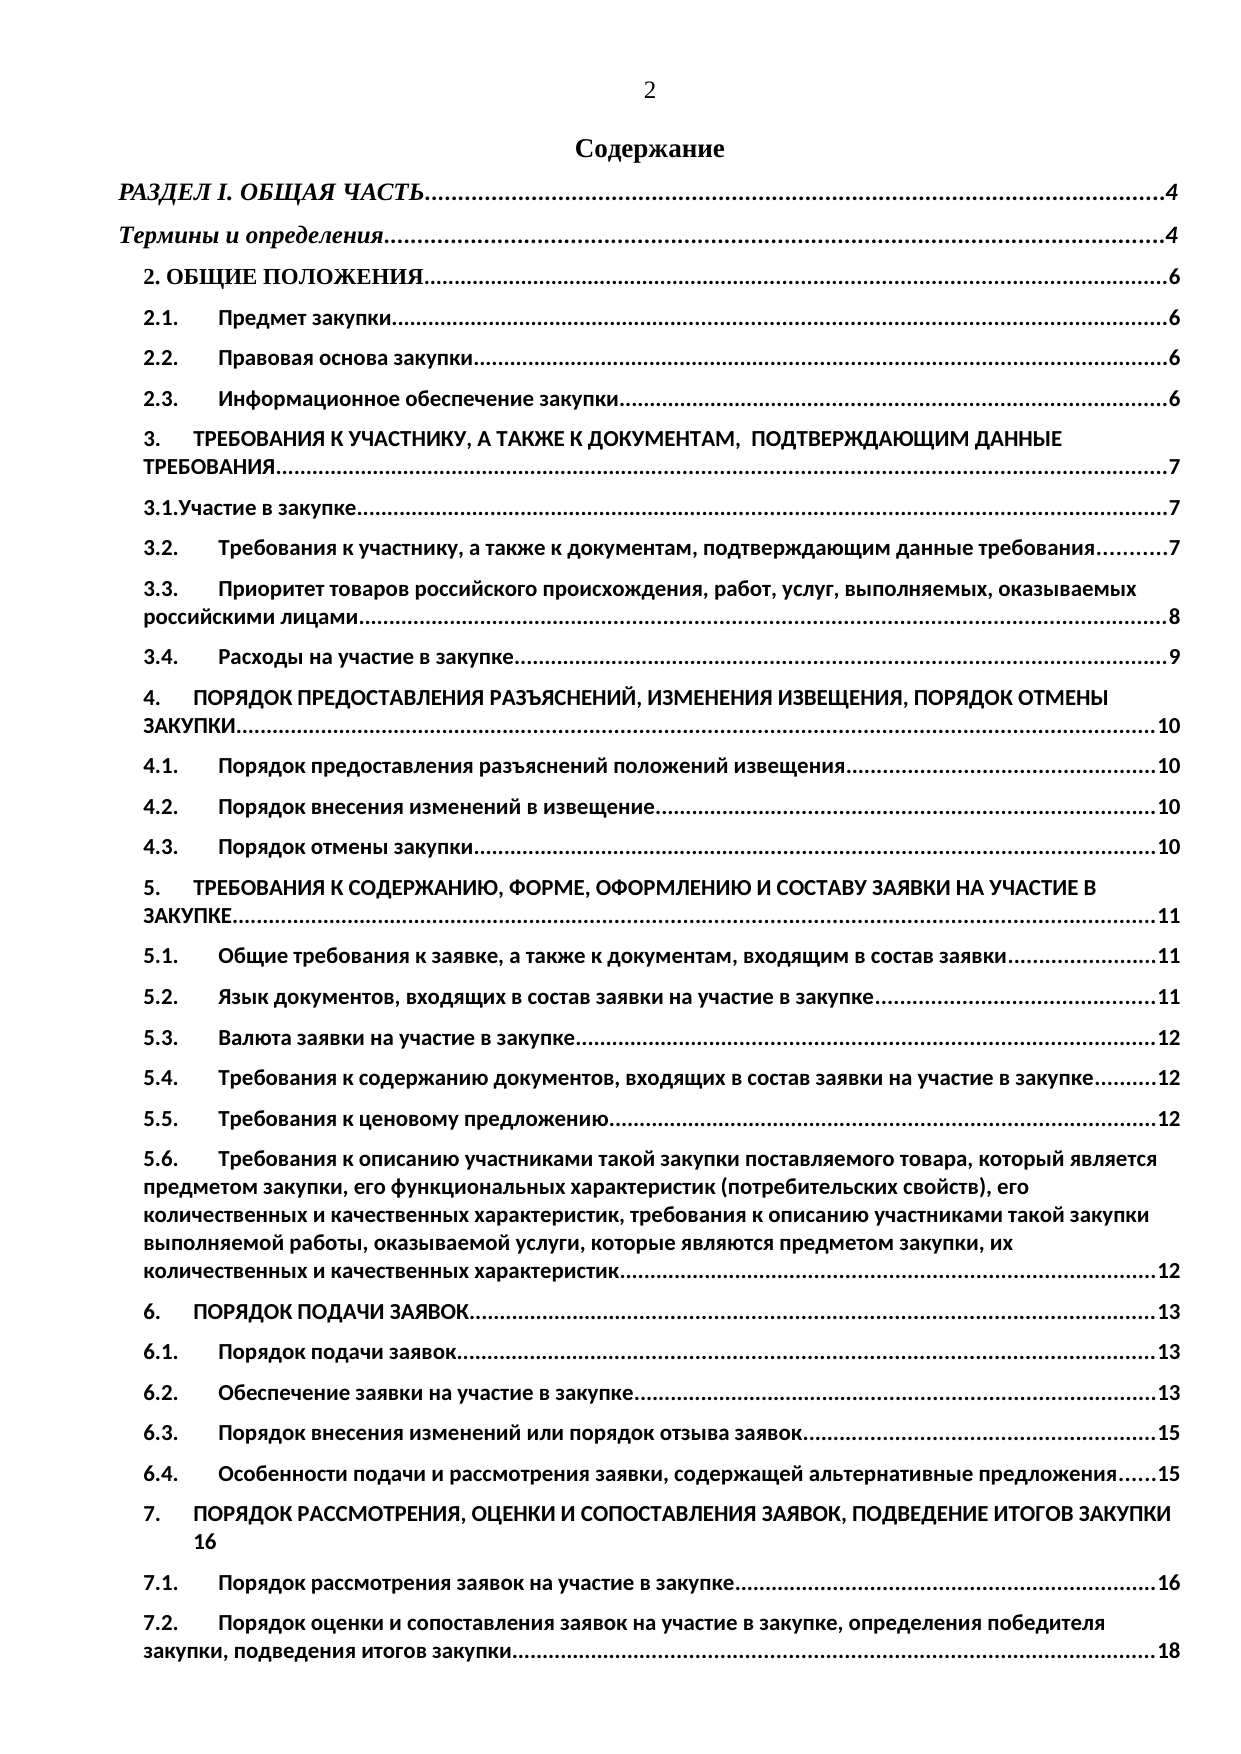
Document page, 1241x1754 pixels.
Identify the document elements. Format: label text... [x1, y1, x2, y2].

text 6.1. Порядок подачи заявок 13 [143, 1337, 1181, 1365]
text 3.3. Приоритет товаров российского происхождения, работ, услуг, выполняемых, оказываемых российскими лицами 8 [143, 574, 1181, 630]
text 5.6. Требования к описанию участниками такой закупки поставляемого товара, который является предметом закупки, его функциональных характеристик (потребительских свойств), его количественных и качественных характеристик, требования к описанию участниками такой закупки выполняемой работы, оказываемой услуги, которые являются предметом закупки, их количественных и качественных характеристик 12 [143, 1144, 1181, 1284]
text 4. ПОРЯДОК ПРЕДОСТАВЛЕНИЯ РАЗЪЯСНЕНИЙ, ИЗМЕНЕНИЯ ИЗВЕЩЕНИЯ, ПОРЯДОК ОТМЕНЫ ЗАКУПКИ 10 [143, 683, 1181, 739]
text 2. ОБЩИЕ ПОЛОЖЕНИЯ 6 [143, 262, 1181, 290]
text 4.2. Порядок внесения изменений в извещение 10 [143, 792, 1181, 820]
text 4.3. Порядок отмены закупки 10 [143, 832, 1181, 861]
text 6.2. Обеспечение заявки на участие в закупке 13 [143, 1378, 1181, 1406]
text 6.4. Особенности подачи и рассмотрения заявки, содержащей альтернативные предложения 15 [143, 1459, 1181, 1487]
text 4.1. Порядок предоставления разъяснений положений извещения 10 [143, 751, 1181, 779]
text 5.2. Язык документов, входящих в состав заявки на участие в закупке 11 [143, 982, 1181, 1010]
text 5.5. Требования к ценовому предложению 12 [143, 1104, 1181, 1132]
text РАЗДЕЛ I. ОБЩАЯ ЧАСТЬ 4 [118, 176, 1181, 207]
text 3.2. Требования к участнику, а также к документам, подтверждающим данные требования 7 [143, 533, 1181, 561]
text 7.1. Порядок рассмотрения заявок на участие в закупке 16 [143, 1568, 1181, 1596]
text 6. ПОРЯДОК ПОДАЧИ ЗАЯВОК 13 [143, 1297, 1181, 1325]
text 2.2. Правовая основа закупки 6 [143, 343, 1181, 371]
text 6.3. Порядок внесения изменений или порядок отзыва заявок 15 [143, 1418, 1181, 1446]
text 5.1. Общие требования к заявке, а также к документам, входящим в состав заявки 11 [143, 942, 1181, 969]
text 7. ПОРЯДОК РАССМОТРЕНИЯ, ОЦЕНКИ И СОПОСТАВЛЕНИЯ ЗАЯВОК, ПОДВЕДЕНИЕ ИТОГОВ ЗАКУПКИ 16 [143, 1499, 1181, 1555]
text Содержание [118, 132, 1181, 164]
text 5. ТРЕБОВАНИЯ К СОДЕРЖАНИЮ, ФОРМЕ, ОФОРМЛЕНИЮ И СОСТАВУ ЗАЯВКИ НА УЧАСТИЕ В ЗАКУПКЕ 11 [143, 873, 1181, 929]
text Термины и определения 4 [118, 219, 1181, 250]
text 2.3. Информационное обеспечение закупки 6 [143, 384, 1181, 412]
text 3. ТРЕБОВАНИЯ К УЧАСТНИКУ, А ТАКЖЕ К ДОКУМЕНТАМ, ПОДТВЕРЖДАЮЩИМ ДАННЫЕ ТРЕБОВАНИЯ. 7 [143, 424, 1181, 480]
text 5.4. Требования к содержанию документов, входящих в состав заявки на участие в закупке 12 [143, 1063, 1181, 1091]
text 7.2. Порядок оценки и сопоставления заявок на участие в закупке, определения победителя закупки, подведения итогов закупки 18 [143, 1608, 1181, 1664]
text 3.1.Участие в закупке 7 [143, 493, 1181, 521]
text 5.3. Валюта заявки на участие в закупке 12 [143, 1023, 1181, 1051]
text 3.4. Расходы на участие в закупке 9 [143, 642, 1181, 670]
text 2.1. Предмет закупки 6 [143, 303, 1181, 331]
